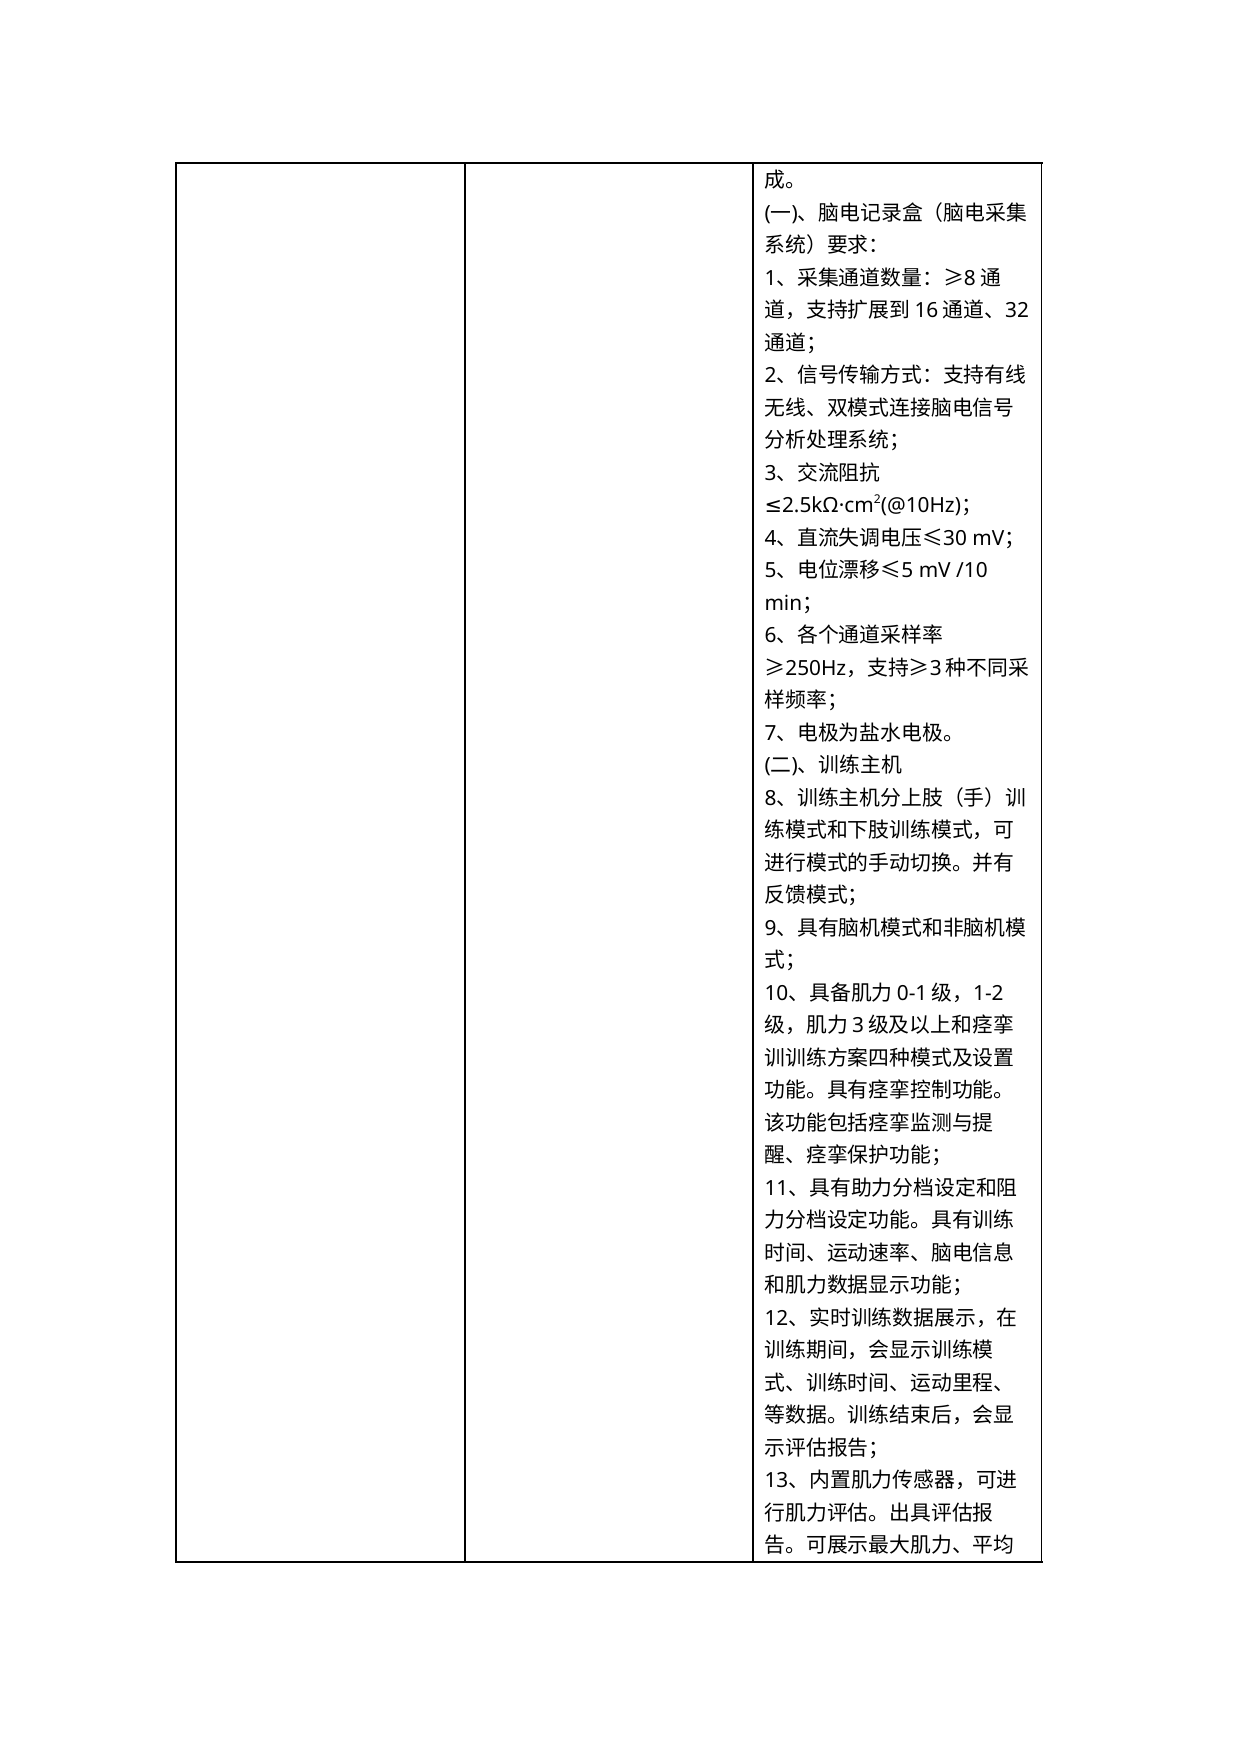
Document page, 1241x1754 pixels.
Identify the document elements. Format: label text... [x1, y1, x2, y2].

table_cell 3 [177, 164, 464, 1561]
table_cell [754, 164, 1041, 1561]
table_cell [466, 164, 752, 1561]
